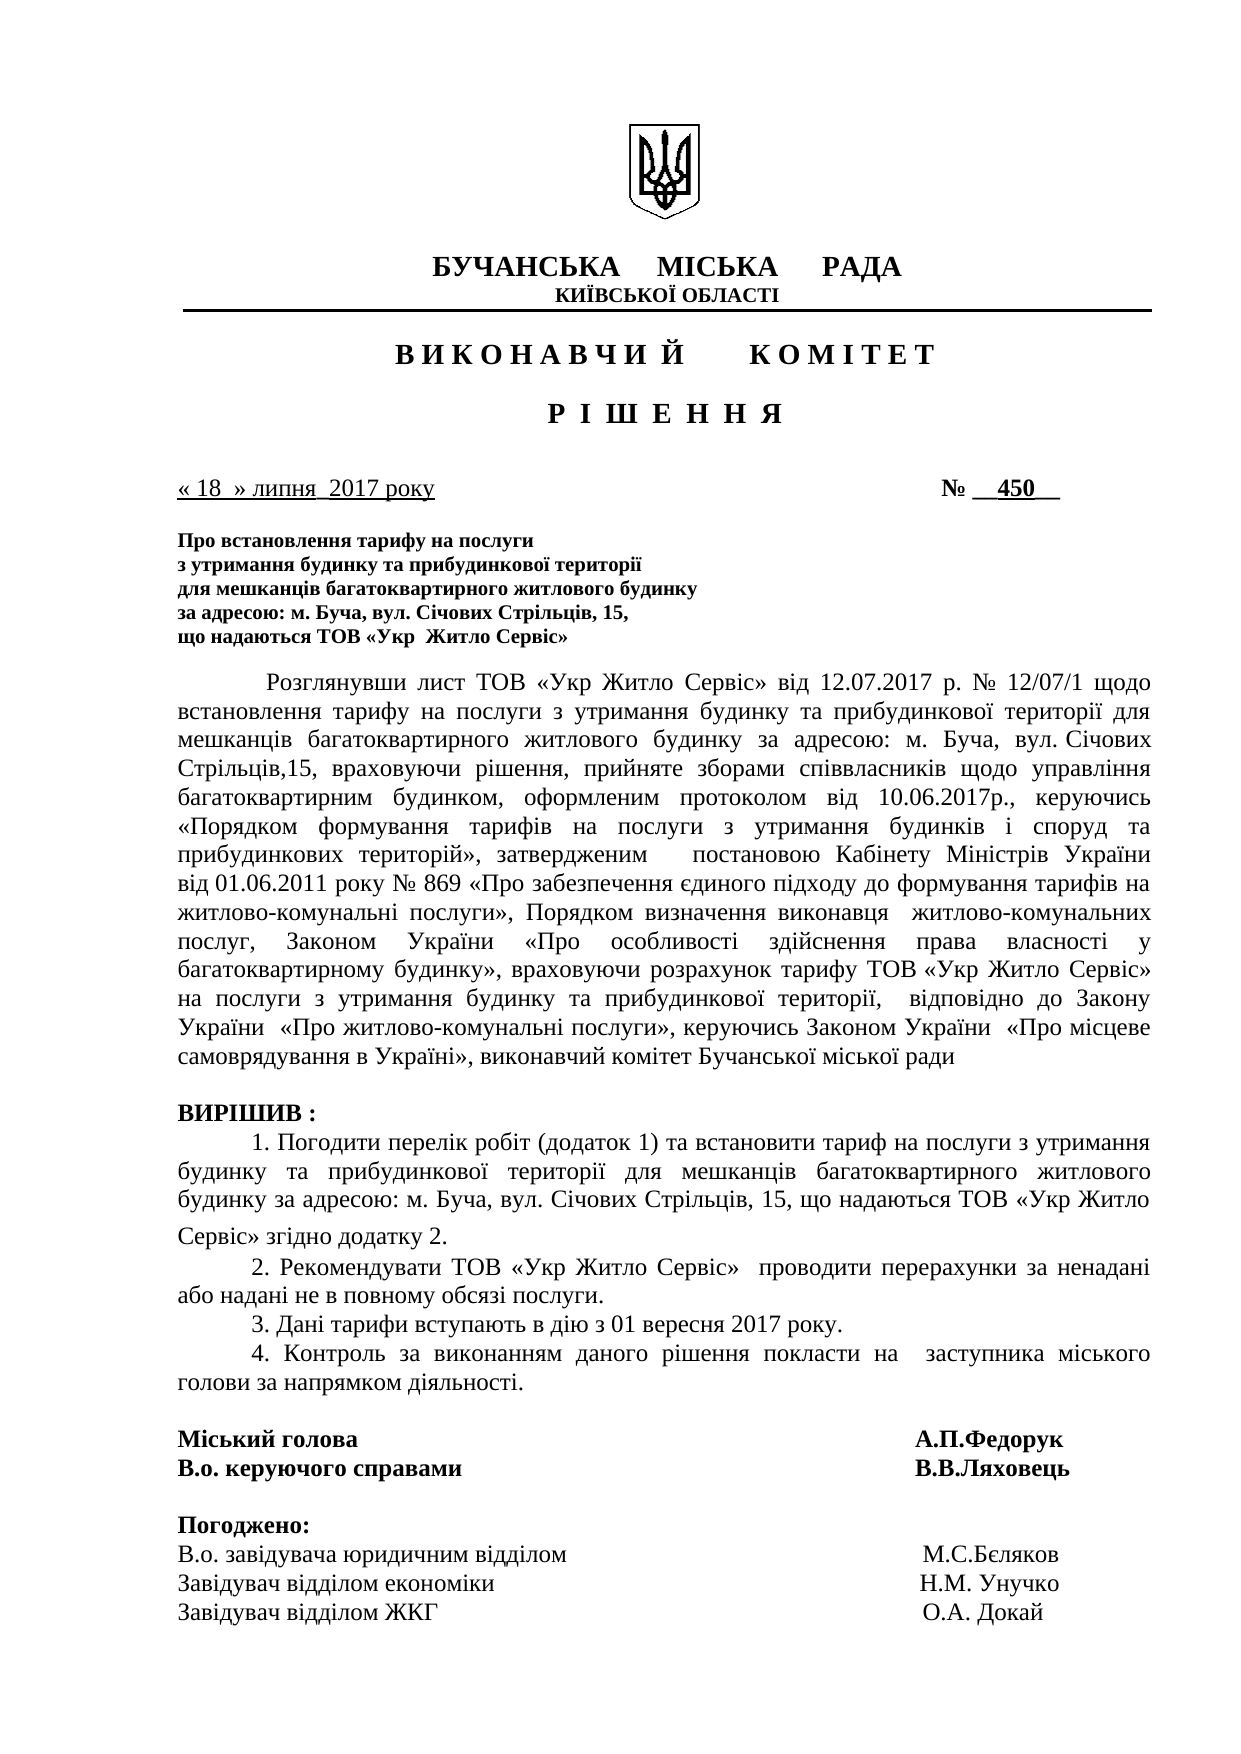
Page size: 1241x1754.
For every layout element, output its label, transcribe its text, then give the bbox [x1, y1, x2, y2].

subtitle КИЇВСЬКОЇ ОБЛАСТІ [183, 283, 1152, 309]
title ВИРІШИВ : [177, 1098, 1152, 1127]
title з утримання будинку та прибудинкової території [177, 552, 1152, 576]
subtitle Р І Ш Е Н Н Я [177, 396, 1152, 429]
subtitle В И К О Н А В Ч И Й К О М І Т Е Т [177, 337, 1152, 371]
text Розглянувши лист ТОВ «Укр Житло Сервіс» від 12.07.2017 р. № 12/07/1 щодо встановлення тарифу на послуги з утримання будинку та прибудинкової території для мешканців багатоквартирного житлового будинку за адресою: м. Буча, вул. Січових Стрільців,15, враховуючи рішення, прийняте зборами співвласників щодо управління багатоквартирним будинком, оформленим протоколом від 10.06.2017р., керуючись «Порядком формування тарифів на послуги з утримання будинків і споруд та прибудинкових територій», затвердженим постановою Кабінету Міністрів України від 01.06.2011 року № 869 «Про забезпечення єдиного підходу до формування тарифів на житлово-комунальні послуги», Порядком визначення виконавця житлово-комунальних послуг, Законом України «Про особливості здійснення права власності у багатоквартирному будинку», враховуючи розрахунок тарифу ТОВ «Укр Житло Сервіс» на послуги з утримання будинку та прибудинкової території, відповідно до Закону України «Про житлово-комунальні послуги», керуючись Законом України «Про місцеве самоврядування в Україні», виконавчий комітет Бучанської міської ради [177, 667, 1152, 1069]
title В.о. завідувача юридичним відділом М.С.Бєляков [177, 1539, 1152, 1568]
title Про встановлення тарифу на послуги [177, 528, 1152, 552]
text БУЧАНСЬКА МІСЬКА РАДА [183, 249, 1152, 283]
title 4. Контроль за виконанням даного рішення покласти на заступника міського голови за напрямком діяльності. [177, 1338, 1152, 1395]
subtitle Завідувач відділом ЖКГ О.А. Докай [177, 1597, 1152, 1625]
title 2. Рекомендувати ТОВ «Укр Житло Сервіс» проводити перерахунки за ненадані або надані не в повному обсязі послуги. [177, 1252, 1152, 1309]
title 1. Погодити перелік робіт (додаток 1) та встановити тариф на послуги з утримання будинку та прибудинкової території для мешканців багатоквартирного житлового будинку за адресою: м. Буча, вул. Січових Стрільців, 15, що надаються ТОВ «Укр Житло Сервіс» згідно додатку 2. [177, 1127, 1152, 1252]
title для мешканців багатоквартирного житлового будинку [177, 576, 1152, 600]
title Міський голова А.П.Федорук [177, 1424, 1152, 1453]
title В.о. керуючого справами В.В.Ляховець [177, 1453, 1152, 1482]
title Погоджено: [177, 1510, 1152, 1539]
title що надаються ТОВ «Укр Житло Сервіс» [177, 624, 1152, 648]
subtitle « 18 » липня_2017 року № __450__ [177, 473, 1152, 502]
title за адресою: м. Буча, вул. Січових Стрільців, 15, [177, 600, 1152, 624]
title 3. Дані тарифи вступають в дію з 01 вересня 2017 року. [177, 1309, 1152, 1338]
title Завідувач відділом економіки Н.М. Унучко [177, 1568, 1152, 1597]
